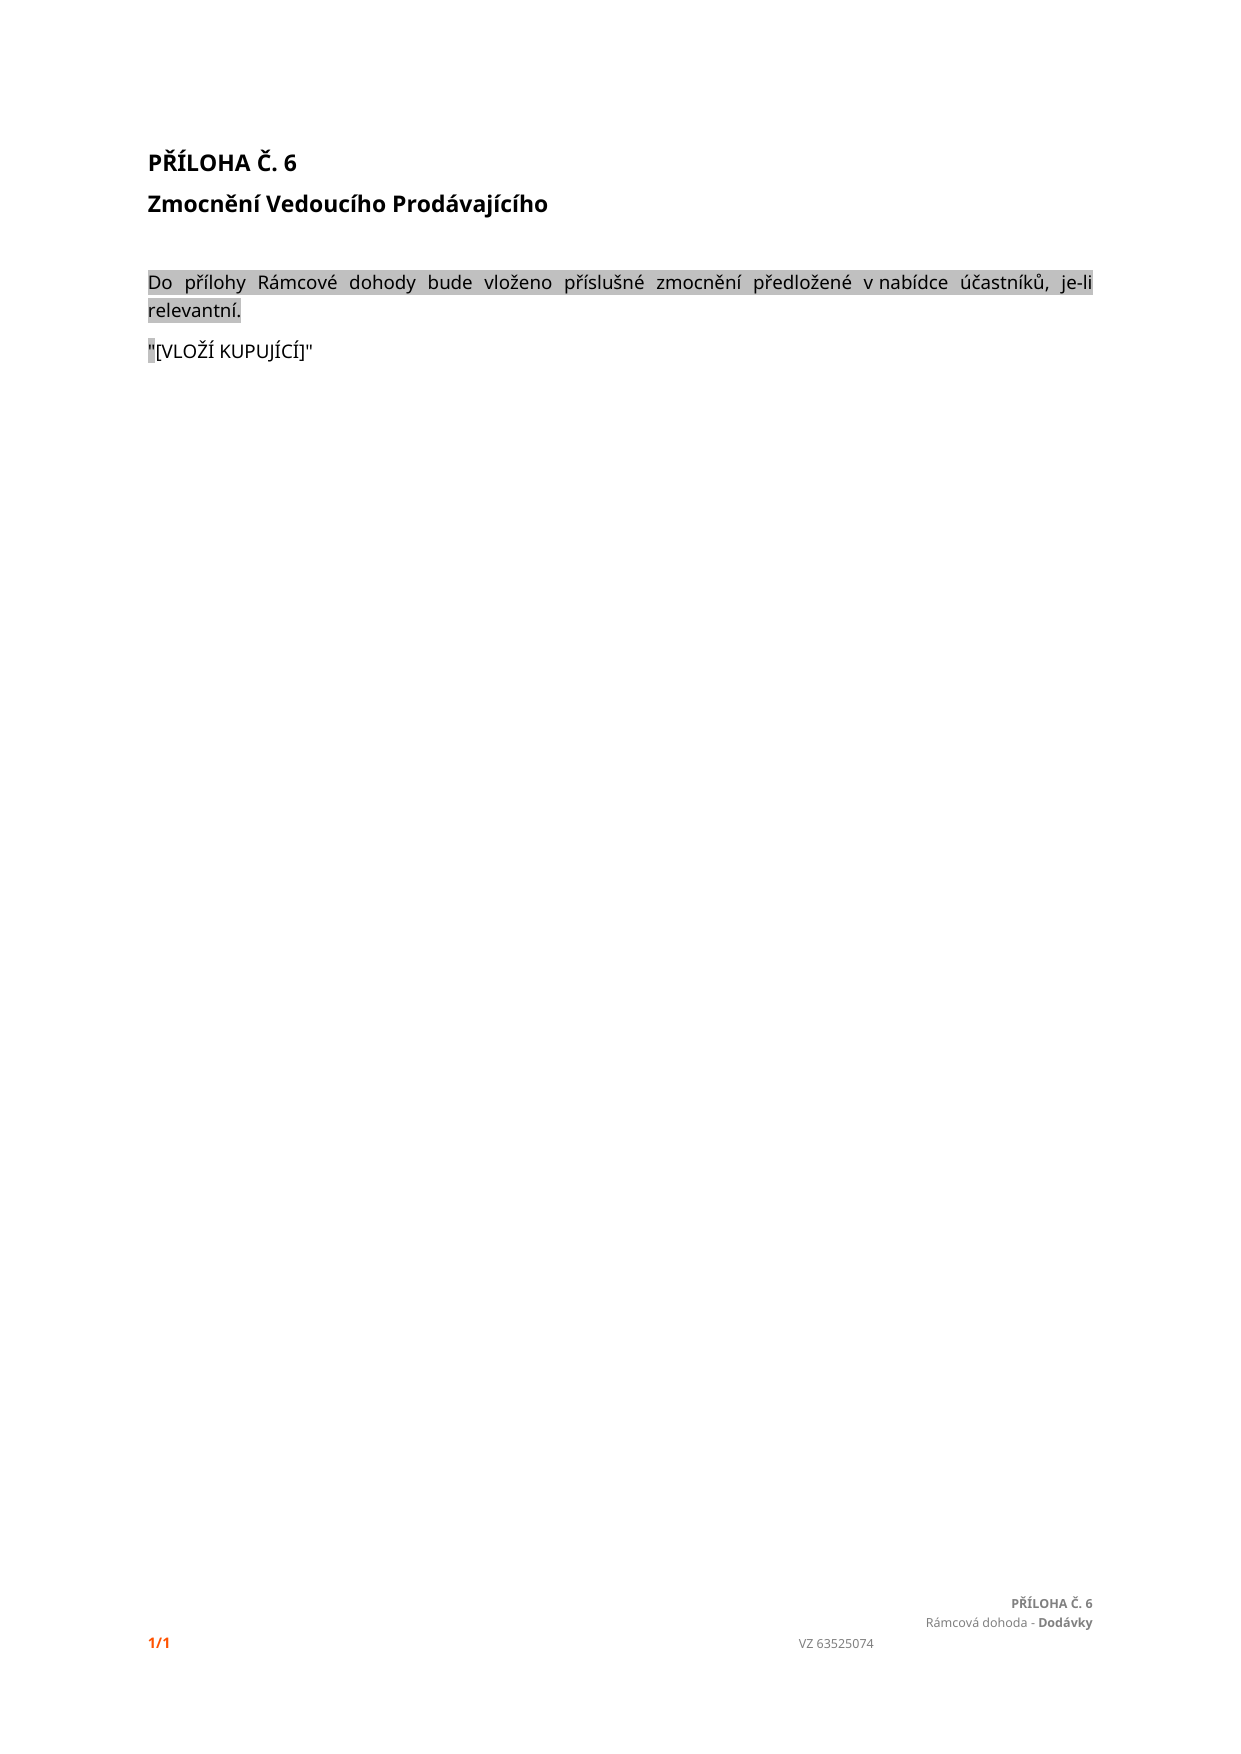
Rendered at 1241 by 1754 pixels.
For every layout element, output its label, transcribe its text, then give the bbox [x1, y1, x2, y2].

text Do přílohy Rámcové dohody bude vloženo příslušné zmocnění předložené v nabídce účastníků, je-li relevantní. [148, 295, 1093, 323]
text Příloha č. 6 [148, 148, 1093, 177]
text Zmocnění Vedoucího Prodávajícího [148, 189, 1093, 218]
